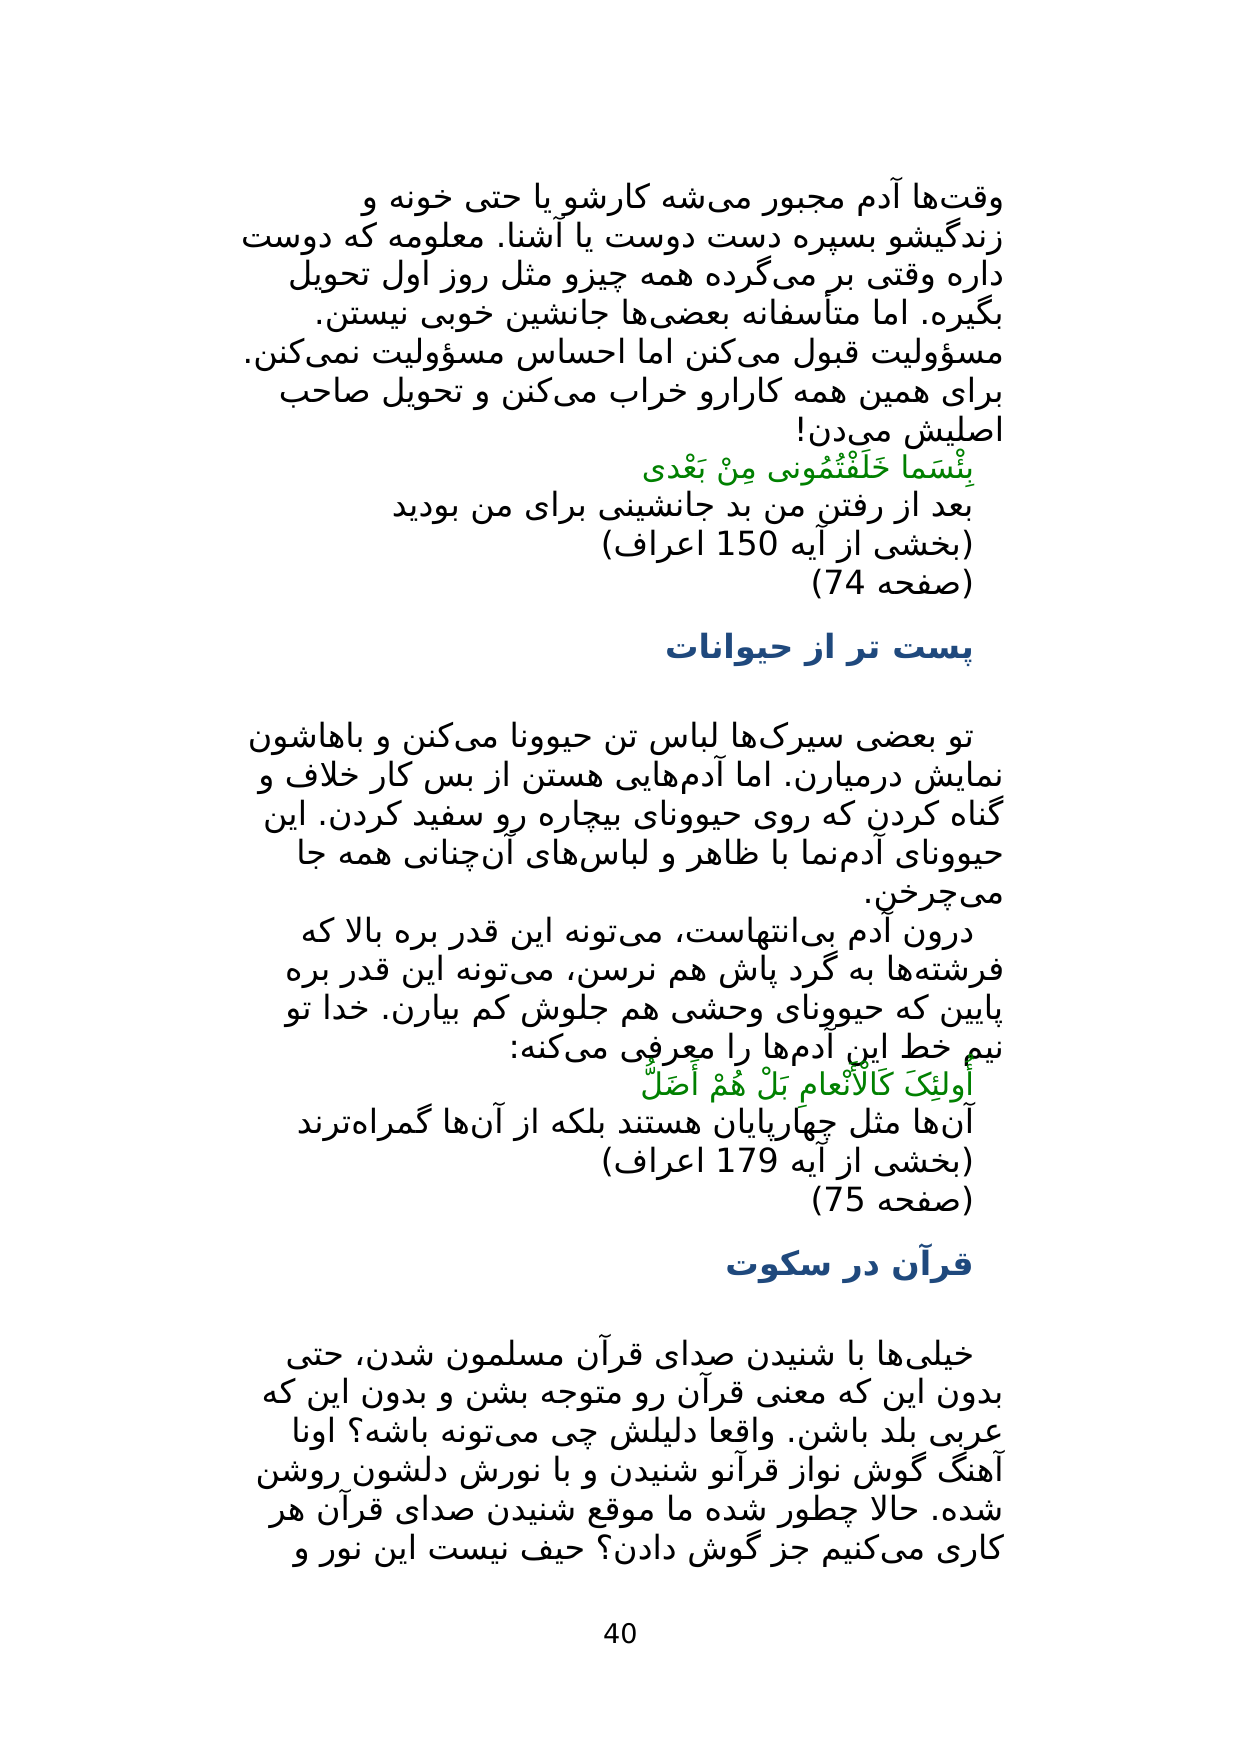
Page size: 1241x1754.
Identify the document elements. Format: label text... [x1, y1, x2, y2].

text أُولئِکَ کَالْأَنْعامِ بَلْ هُمْ أَضَلُّ [236, 1066, 1004, 1103]
subtitle قرآن در سکوت [236, 1244, 1004, 1283]
text بِئْسَما خَلَفْتُمُونی مِنْ بَعْدی [236, 449, 1004, 486]
text درون آدم بی‌انتهاست، می‌تونه این قدر بره بالا که فرشته‌ها به گرد پاش هم نرسن، می‌تونه این قدر بره پایین که حیوونای وحشی هم جلوش کم بیارن. خدا تو نیم خط این آدم‌ها را معرفی می‌کنه: [236, 911, 1004, 1066]
text بعد از رفتن من بد جانشینی برای من بودید [236, 486, 1004, 524]
text (بخشی از آیه 150 اعراف) [236, 524, 1004, 563]
text تو بعضی سیرک‌ها لباس تن حیوونا می‌کنن و باهاشون نمایش درمیارن. اما آدم‌هایی هستن از بس کار خلاف و گناه کردن که روی حیوونای بیچاره رو سفید کردن. این حیوونای آدم‌نما با ظاهر و لباس‌های آن‌چنانی همه جا می‌چرخن. [236, 717, 1004, 911]
text (بخشی از آیه 179 اعراف) [236, 1142, 1004, 1181]
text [236, 1334, 1004, 1567]
text (صفحه 75) [236, 1181, 1004, 1219]
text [236, 177, 1004, 449]
text آن‌ها مثل چهارپایان هستند بلکه از آن‌ها گمراه‌ترند [236, 1103, 1004, 1142]
text (صفحه 74) [236, 563, 1004, 602]
subtitle پست‌ تر از حیوانات [236, 627, 1004, 666]
